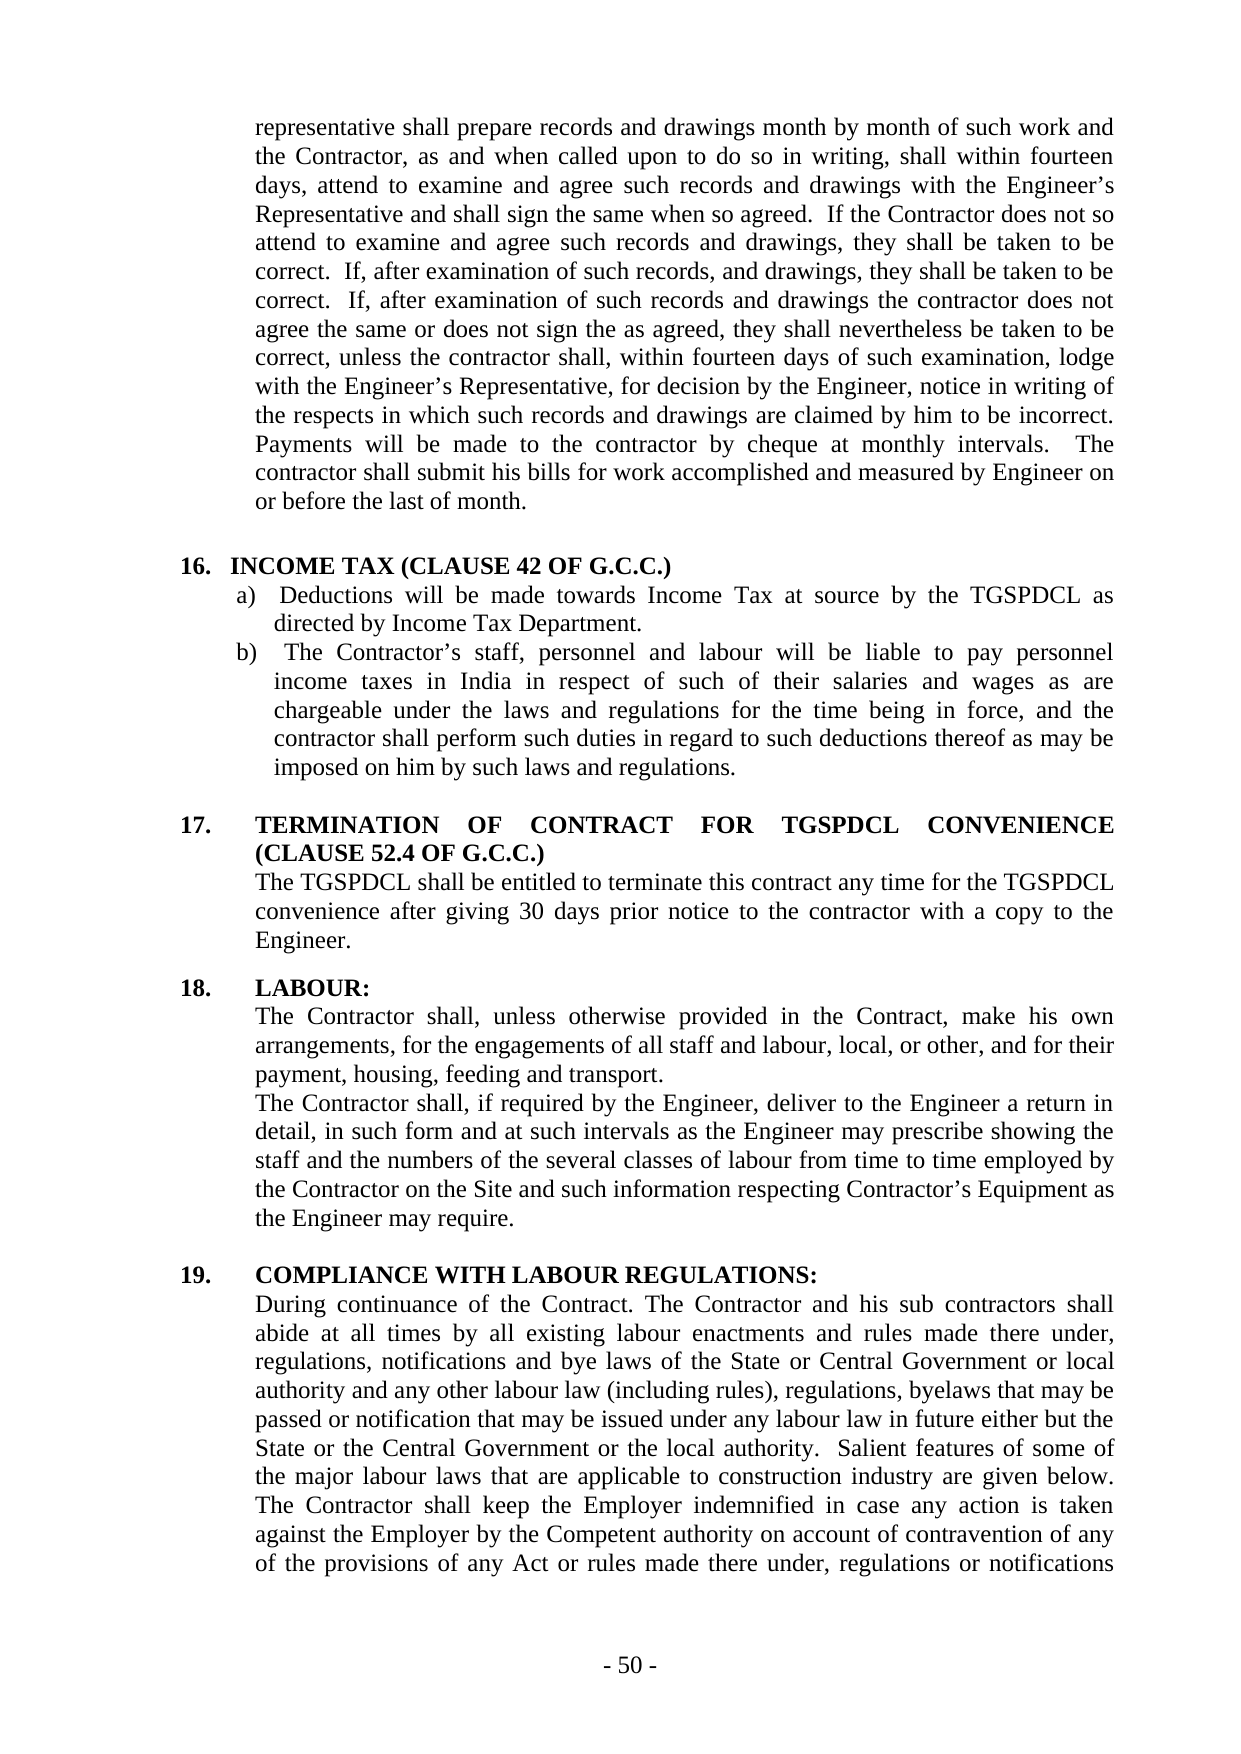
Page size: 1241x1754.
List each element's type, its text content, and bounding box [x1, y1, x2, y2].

text 19. COMPLIANCE WITH LABOUR REGULATIONS: [180, 1260, 1115, 1289]
text The TGSPDCL shall be entitled to terminate this contract any time for the TGSPDCL convenience after giving 30 days prior notice to the contractor with a copy to the Engineer. [255, 867, 1115, 953]
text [255, 112, 1115, 515]
text 18. LABOUR: [180, 973, 1115, 1001]
text The Contractor shall, if required by the Engineer, deliver to the Engineer a return in detail, in such form and at such intervals as the Engineer may prescribe showing the staff and the numbers of the several classes of labour from time to time employed by the Contractor on the Site and such information respecting Contractor’s Equipment as the Engineer may require. [255, 1088, 1115, 1231]
text 17. TERMINATION OF CONTRACT FOR TGSPDCL CONVENIENCE (CLAUSE 52.4 OF G.C.C.) [180, 810, 1115, 867]
text 16. INCOME TAX (CLAUSE 42 OF G.C.C.) [180, 551, 1115, 580]
text a) Deductions will be made towards Income Tax at source by the TGSPDCL as directed by Income Tax Department. [236, 580, 1115, 637]
text The Contractor shall, unless otherwise provided in the Contract, make his own arrangements, for the engagements of all staff and labour, local, or other, and for their payment, housing, feeding and transport. [255, 1001, 1115, 1088]
text b) The Contractor’s staff, personnel and labour will be liable to pay personnel income taxes in India in respect of such of their salaries and wages as are chargeable under the laws and regulations for the time being in force, and the contractor shall perform such duties in regard to such deductions thereof as may be imposed on him by such laws and regulations. [236, 637, 1115, 781]
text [255, 1289, 1115, 1576]
